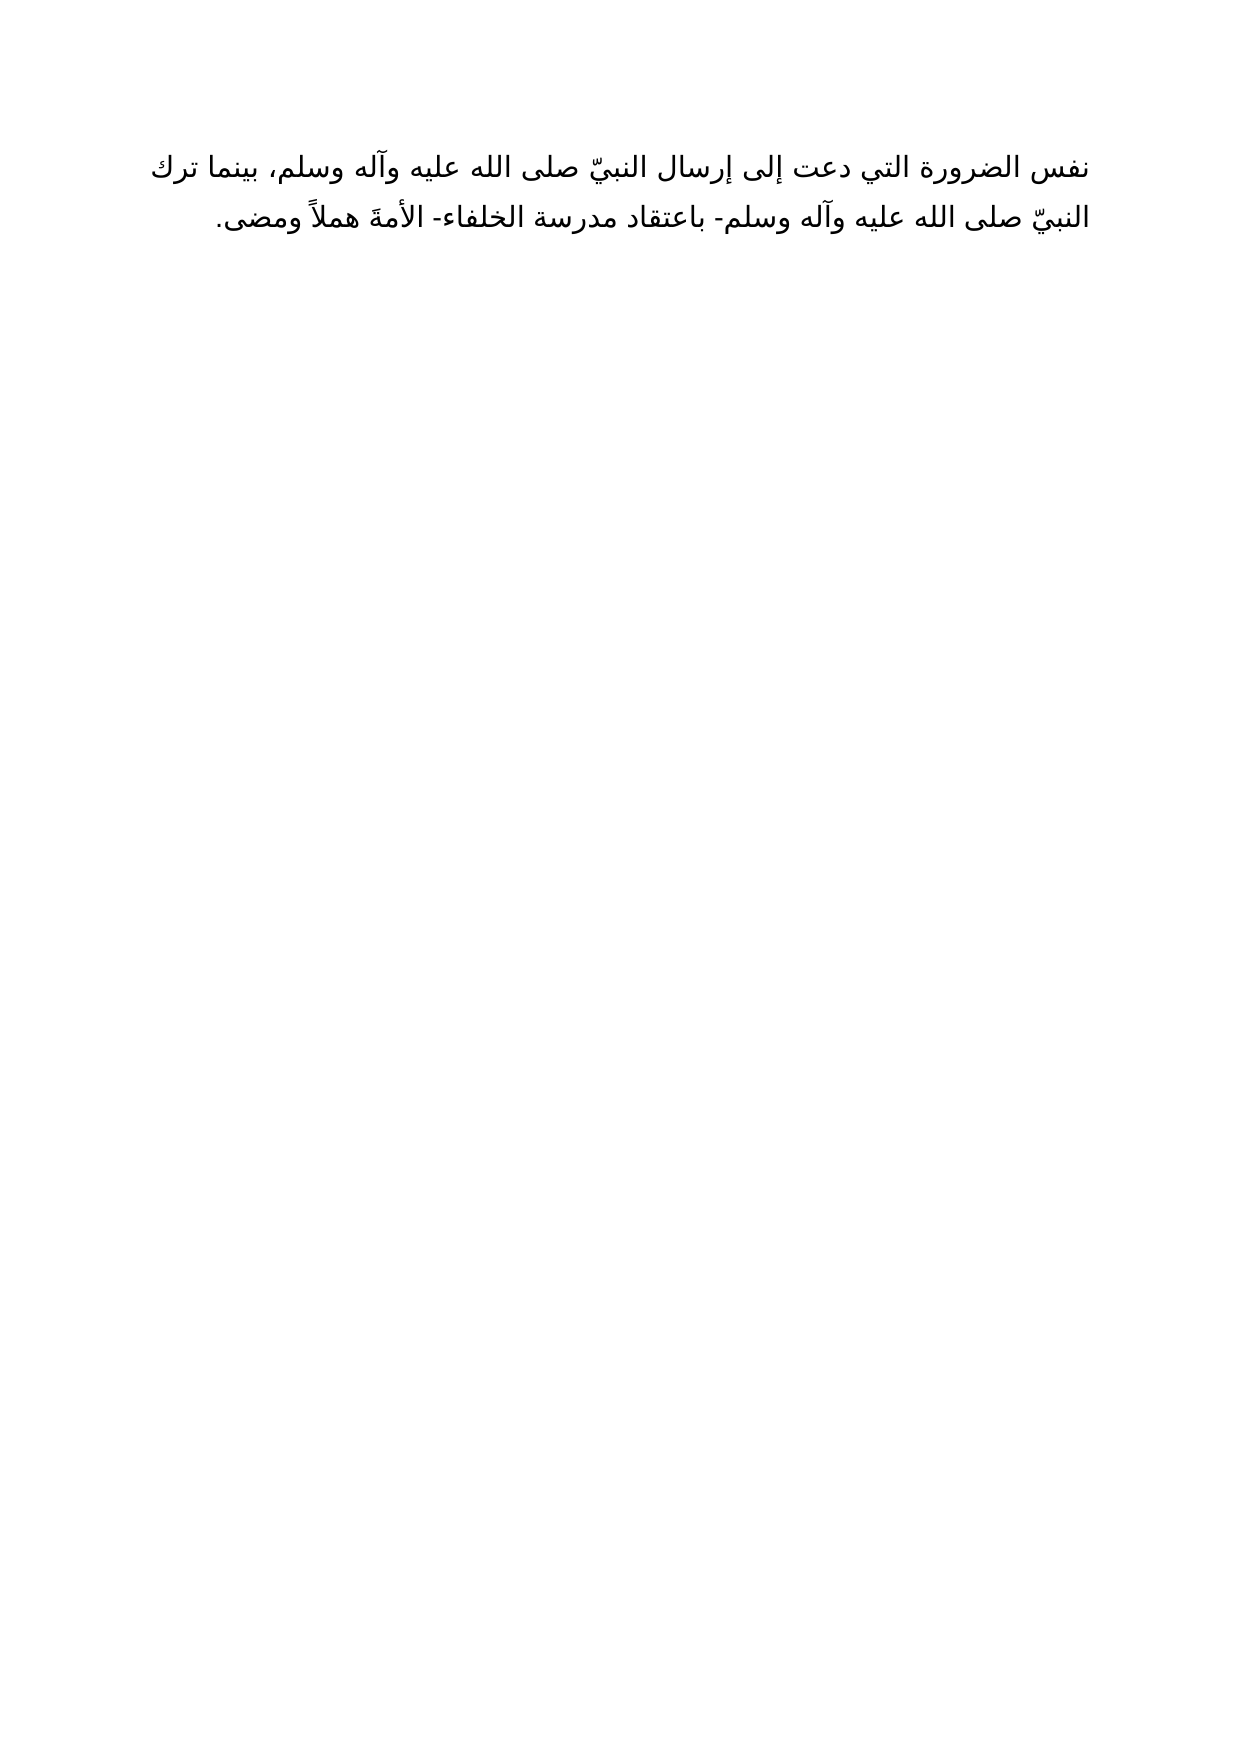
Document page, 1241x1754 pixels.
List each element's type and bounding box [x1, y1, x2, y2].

text [150, 150, 1090, 234]
